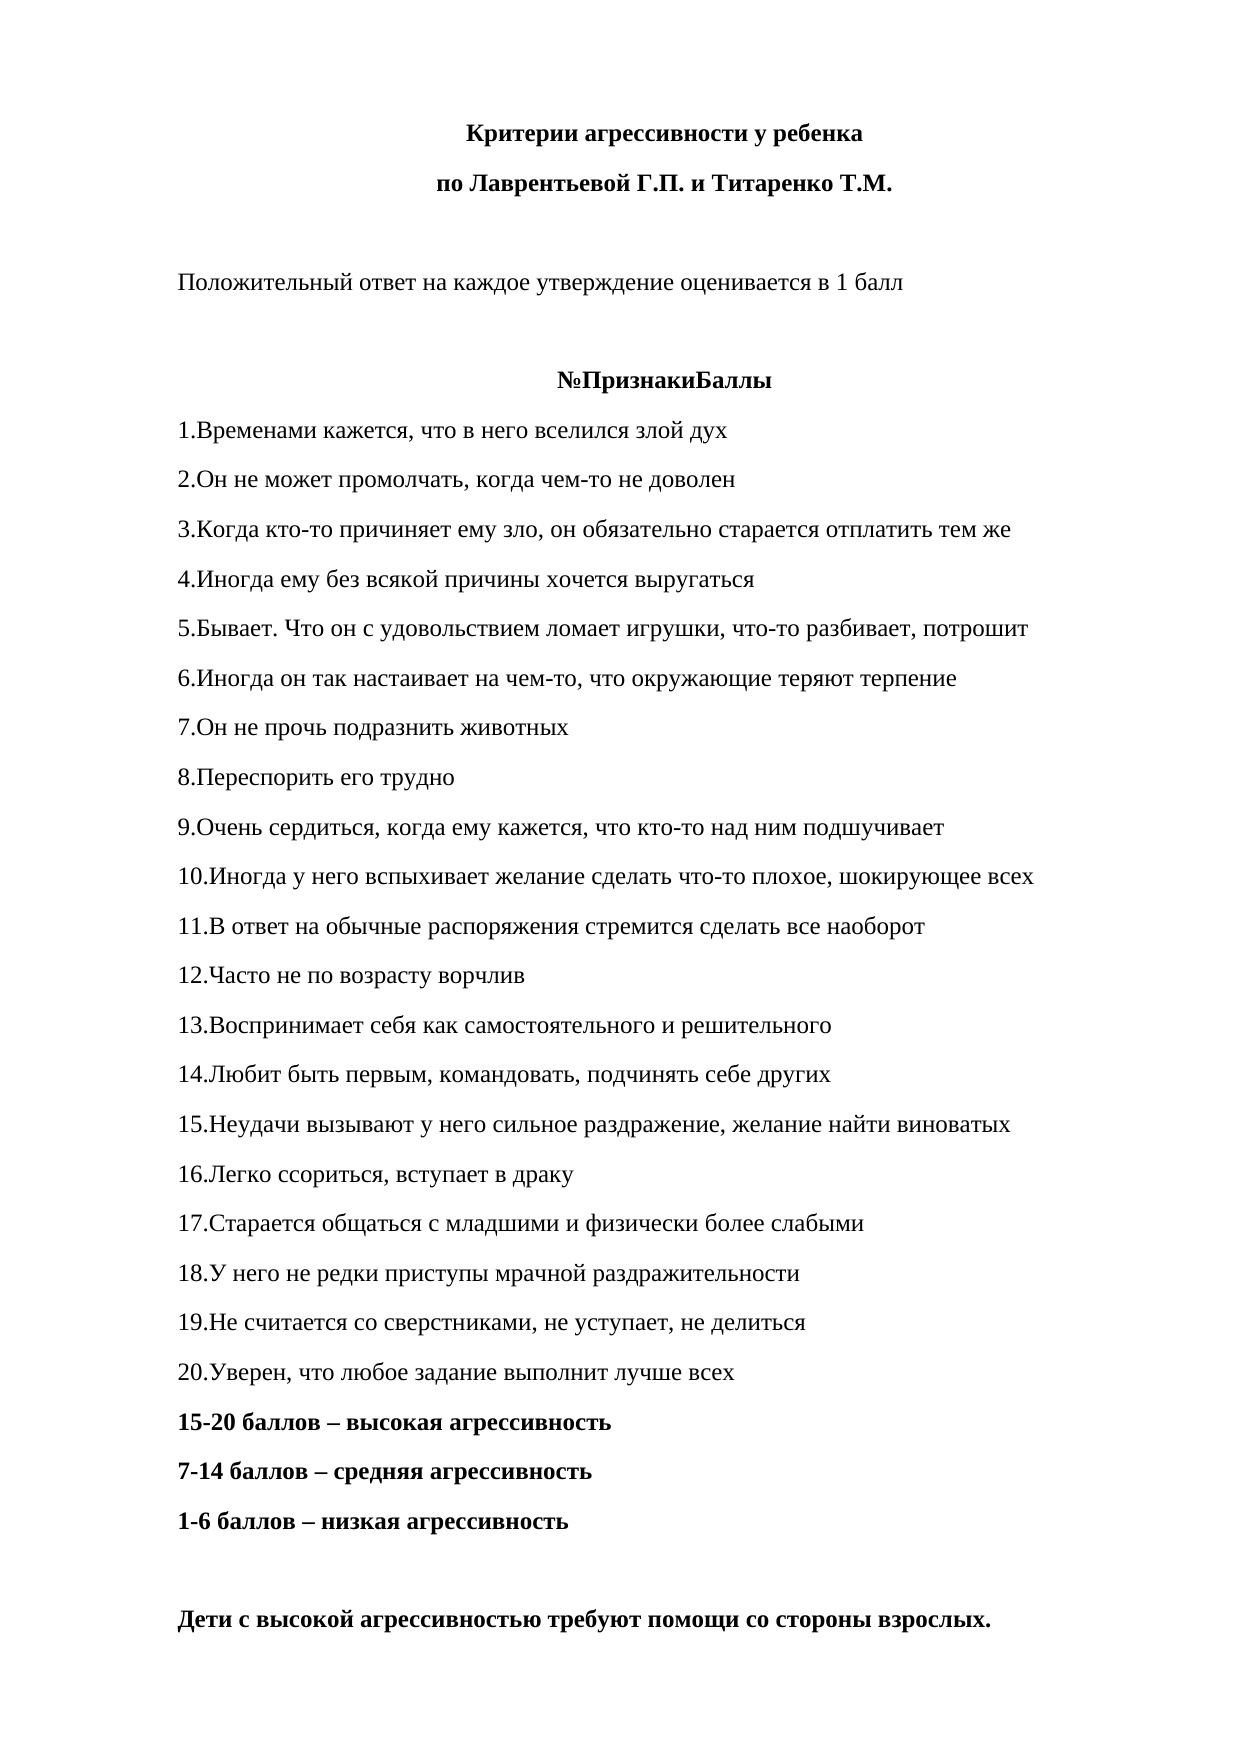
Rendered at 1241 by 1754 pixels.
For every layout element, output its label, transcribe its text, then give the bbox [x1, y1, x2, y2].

text 13.Воспринимает себя как самостоятельного и решительного [177, 1010, 1152, 1039]
text 6.Иногда он так настаивает на чем-то, что окружающие теряют терпение [177, 663, 1152, 692]
text Дети с высокой агрессивностью требуют помощи со стороны взрослых. [177, 1604, 1152, 1633]
text Критерии агрессивности у ребенка [177, 118, 1152, 147]
text 11.В ответ на обычные распоряжения стремится сделать все наоборот [177, 911, 1152, 939]
text 10.Иногда у него вспыхивает желание сделать что-то плохое, шокирующее всех [177, 861, 1152, 890]
text 8.Переспорить его трудно [177, 762, 1152, 791]
text 20.Уверен, что любое задание выполнит лучше всех [177, 1357, 1152, 1386]
text 12.Часто не по возрасту ворчлив [177, 960, 1152, 989]
text 7.Он не прочь подразнить животных [177, 712, 1152, 741]
text 7-14 баллов – средняя агрессивность [177, 1456, 1152, 1485]
text 14.Любит быть первым, командовать, подчинять себе других [177, 1059, 1152, 1088]
text 9.Очень сердиться, когда ему кажется, что кто-то над ним подшучивает [177, 812, 1152, 840]
text 16.Легко ссориться, вступает в драку [177, 1159, 1152, 1187]
text 17.Старается общаться с младшими и физически более слабыми [177, 1208, 1152, 1237]
text 3.Когда кто-то причиняет ему зло, он обязательно старается отплатить тем же [177, 514, 1152, 543]
text по Лаврентьевой Г.П. и Титаренко Т.М. [177, 168, 1152, 196]
text 4.Иногда ему без всякой причины хочется выругаться [177, 564, 1152, 592]
text 19.Не считается со сверстниками, не уступает, не делиться [177, 1307, 1152, 1336]
text 2.Он не может промолчать, когда чем-то не доволен [177, 464, 1152, 493]
text 1-6 баллов – низкая агрессивность [177, 1506, 1152, 1534]
text 18.У него не редки приступы мрачной раздражительности [177, 1258, 1152, 1287]
text №ПризнакиБаллы [177, 365, 1152, 394]
text 1.Временами кажется, что в него вселился злой дух [177, 415, 1152, 444]
text 15.Неудачи вызывают у него сильное раздражение, желание найти виноватых [177, 1109, 1152, 1138]
text 15-20 баллов – высокая агрессивность [177, 1407, 1152, 1435]
text Положительный ответ на каждое утверждение оценивается в 1 балл [177, 267, 1152, 296]
text 5.Бывает. Что он с удовольствием ломает игрушки, что-то разбивает, потрошит [177, 613, 1152, 642]
